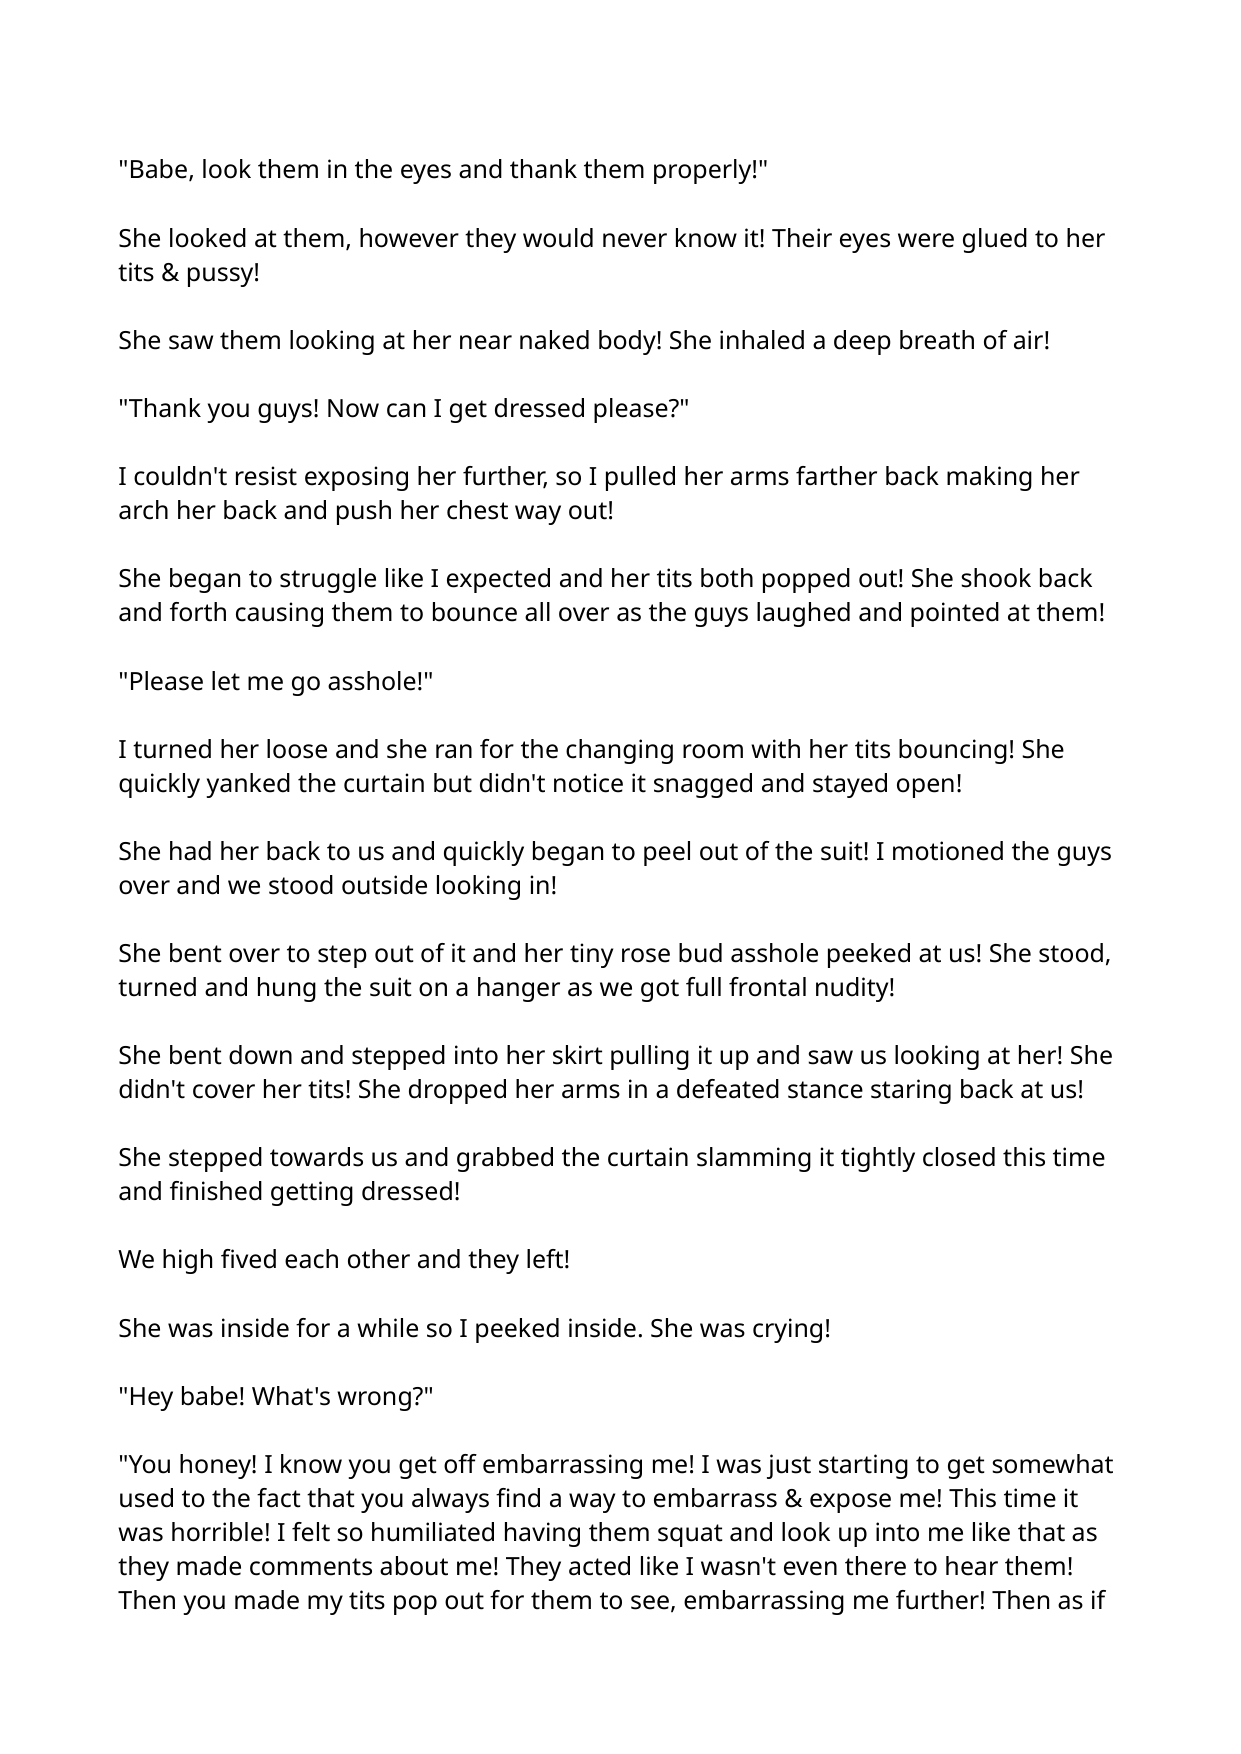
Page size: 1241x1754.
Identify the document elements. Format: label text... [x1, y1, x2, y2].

text She looked at them, however they would never know it! Their eyes were glued to her tits & pussy! [118, 220, 1122, 288]
text She saw them looking at her near naked body! She inhaled a deep breath of air! [118, 322, 1122, 357]
text I turned her loose and she ran for the changing room with her tits bouncing! She quickly yanked the curtain but didn't notice it snagged and stayed open! [118, 731, 1122, 799]
text "Please let me go asshole!" [118, 663, 1122, 697]
text She was inside for a while so I peeked inside. She was crying! [118, 1310, 1122, 1344]
text She bent over to step out of it and her tiny rose bud asshole peeked at us! She stood, turned and hung the suit on a hanger as we got full frontal nudity! [118, 936, 1122, 1004]
text "Thank you guys! Now can I get dressed please?" [118, 391, 1122, 425]
text She had her back to us and quickly began to peel out of the suit! I motioned the guys over and we stood outside looking in! [118, 833, 1122, 902]
text She began to struggle like I expected and her tits both popped out! She shook back and forth causing them to bounce all over as the guys laughed and pointed at them! [118, 561, 1122, 629]
text We high fived each other and they left! [118, 1242, 1122, 1276]
text She bent down and stepped into her skirt pulling it up and saw us looking at her! She didn't cover her tits! She dropped her arms in a defeated stance staring back at us! [118, 1038, 1122, 1106]
text "Babe, look them in the eyes and thank them properly!" [118, 152, 1122, 186]
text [118, 1447, 1122, 1617]
text She stepped towards us and grabbed the curtain slamming it tightly closed this time and finished getting dressed! [118, 1140, 1122, 1208]
text I couldn't resist exposing her further, so I pulled her arms farther back making her arch her back and push her chest way out! [118, 459, 1122, 527]
text "Hey babe! What's wrong?" [118, 1378, 1122, 1412]
